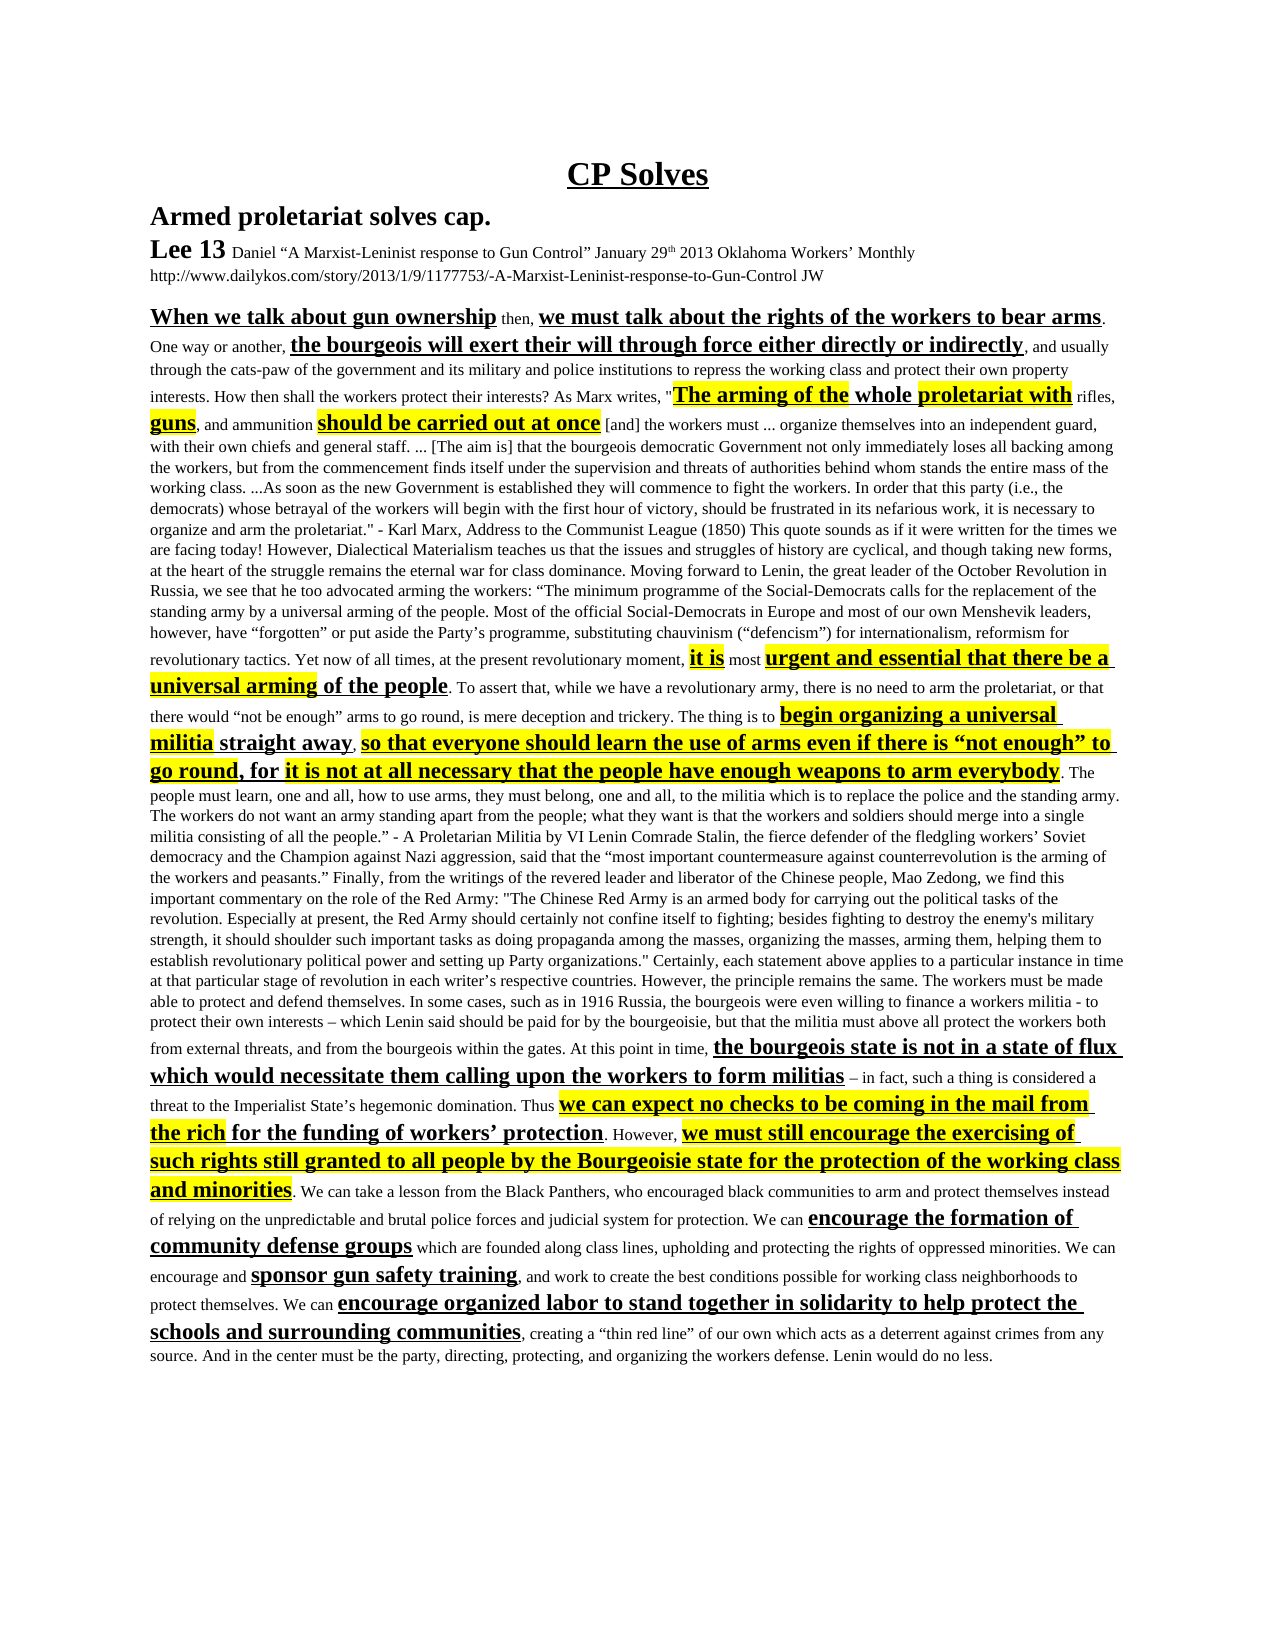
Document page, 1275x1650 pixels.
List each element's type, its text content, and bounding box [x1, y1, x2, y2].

text When we talk about gun ownership then, we must talk about the rights of the workers to bear arms. One way or another, the bourgeois will exert their will through force either directly or indirectly, and usually through the cats-paw of the government and its military and police institutions to repress the working class and protect their own property interests. How then shall the workers protect their interests? As Marx writes, "The arming of the whole proletariat with rifles, guns, and ammunition should be carried out at once [and] the workers must ... organize themselves into an independent guard, with their own chiefs and general staff. ... [The aim is] that the bourgeois democratic Government not only immediately loses all backing among the workers, but from the commencement finds itself under the supervision and threats of authorities behind whom stands the entire mass of the working class. ...As soon as the new Government is established they will commence to fight the workers. In order that this party (i.e., the democrats) whose betrayal of the workers will begin with the first hour of victory, should be frustrated in its nefarious work, it is necessary to organize and arm the proletariat." - Karl Marx, Address to the Communist League (1850) This quote sounds as if it were written for the times we are facing today! However, Dialectical Materialism teaches us that the issues and struggles of history are cyclical, and though taking new forms, at the heart of the struggle remains the eternal war for class dominance. Moving forward to Lenin, the great leader of the October Revolution in Russia, we see that he too advocated arming the workers: “The minimum programme of the Social-Democrats calls for the replacement of the standing army by a universal arming of the people. Most of the official Social-Democrats in Europe and most of our own Menshevik leaders, however, have “forgotten” or put aside the Party’s programme, substituting chauvinism (“defencism”) for internationalism, reformism for revolutionary tactics. Yet now of all times, at the present revolutionary moment, it is most urgent and essential that there be a universal arming of the people. To assert that, while we have a revolutionary army, there is no need to arm the proletariat, or that there would “not be enough” arms to go round, is mere deception and trickery. The thing is to begin organizing a universal militia straight away, so that everyone should learn the use of arms even if there is “not enough” to go round, for it is not at all necessary that the people have enough weapons to arm everybody. The people must learn, one and all, how to use arms, they must belong, one and all, to the militia which is to replace the police and the standing army. The workers do not want an army standing apart from the people; what they want is that the workers and soldiers should merge into a single militia consisting of all the people.” - A Proletarian Militia by VI Lenin Comrade Stalin, the fierce defender of the fledgling workers’ Soviet democracy and the Champion against Nazi aggression, said that the “most important countermeasure against counterrevolution is the arming of the workers and peasants.” Finally, from the writings of the revered leader and liberator of the Chinese people, Mao Zedong, we find this important commentary on the role of the Red Army: "The Chinese Red Army is an armed body for carrying out the political tasks of the revolution. Especially at present, the Red Army should certainly not confine itself to fighting; besides fighting to destroy the enemy's military strength, it should shoulder such important tasks as doing propaganda among the masses, organizing the masses, arming them, helping them to establish revolutionary political power and setting up Party organizations." Certainly, each statement above applies to a particular instance in time at that particular stage of revolution in each writer’s respective countries. However, the principle remains the same. The workers must be made able to protect and defend themselves. In some cases, such as in 1916 Russia, the bourgeois were even willing to finance a workers militia - to protect their own interests – which Lenin said should be paid for by the bourgeoisie, but that the militia must above all protect the workers both from external threats, and from the bourgeois within the gates. At this point in time, the bourgeois state is not in a state of flux which would necessitate them calling upon the workers to form militias – in fact, such a thing is considered a threat to the Imperialist State’s hegemonic domination. Thus we can expect no checks to be coming in the mail from the rich for the funding of workers’ protection. However, we must still encourage the exercising of such rights still granted to all people by the Bourgeoisie state for the protection of the working class and minorities. We can take a lesson from the Black Panthers, who encouraged black communities to arm and protect themselves instead of relying on the unpredictable and brutal police forces and judicial system for protection. We can encourage the formation of community defense groups which are founded along class lines, upholding and protecting the rights of oppressed minorities. We can encourage and sponsor gun safety training, and work to create the best conditions possible for working class neighborhoods to protect themselves. We can encourage organized labor to stand together in solidarity to help protect the schools and surrounding communities, creating a “thin red line” of our own which acts as a deterrent against crimes from any source. And in the center must be the party, directing, protecting, and organizing the workers defense. Lenin would do no less. [150, 303, 1125, 1365]
subtitle CP Solves [150, 154, 1125, 192]
text Lee 13 Daniel “A Marxist-Leninist response to Gun Control” January 29th 2013 Oklahoma Workers’ Monthly http://www.dailykos.com/story/2013/1/9/1177753/-A-Marxist-Leninist-response-to-Gun-Control JW [150, 233, 1125, 285]
subtitle Armed proletariat solves cap. [150, 200, 1125, 231]
